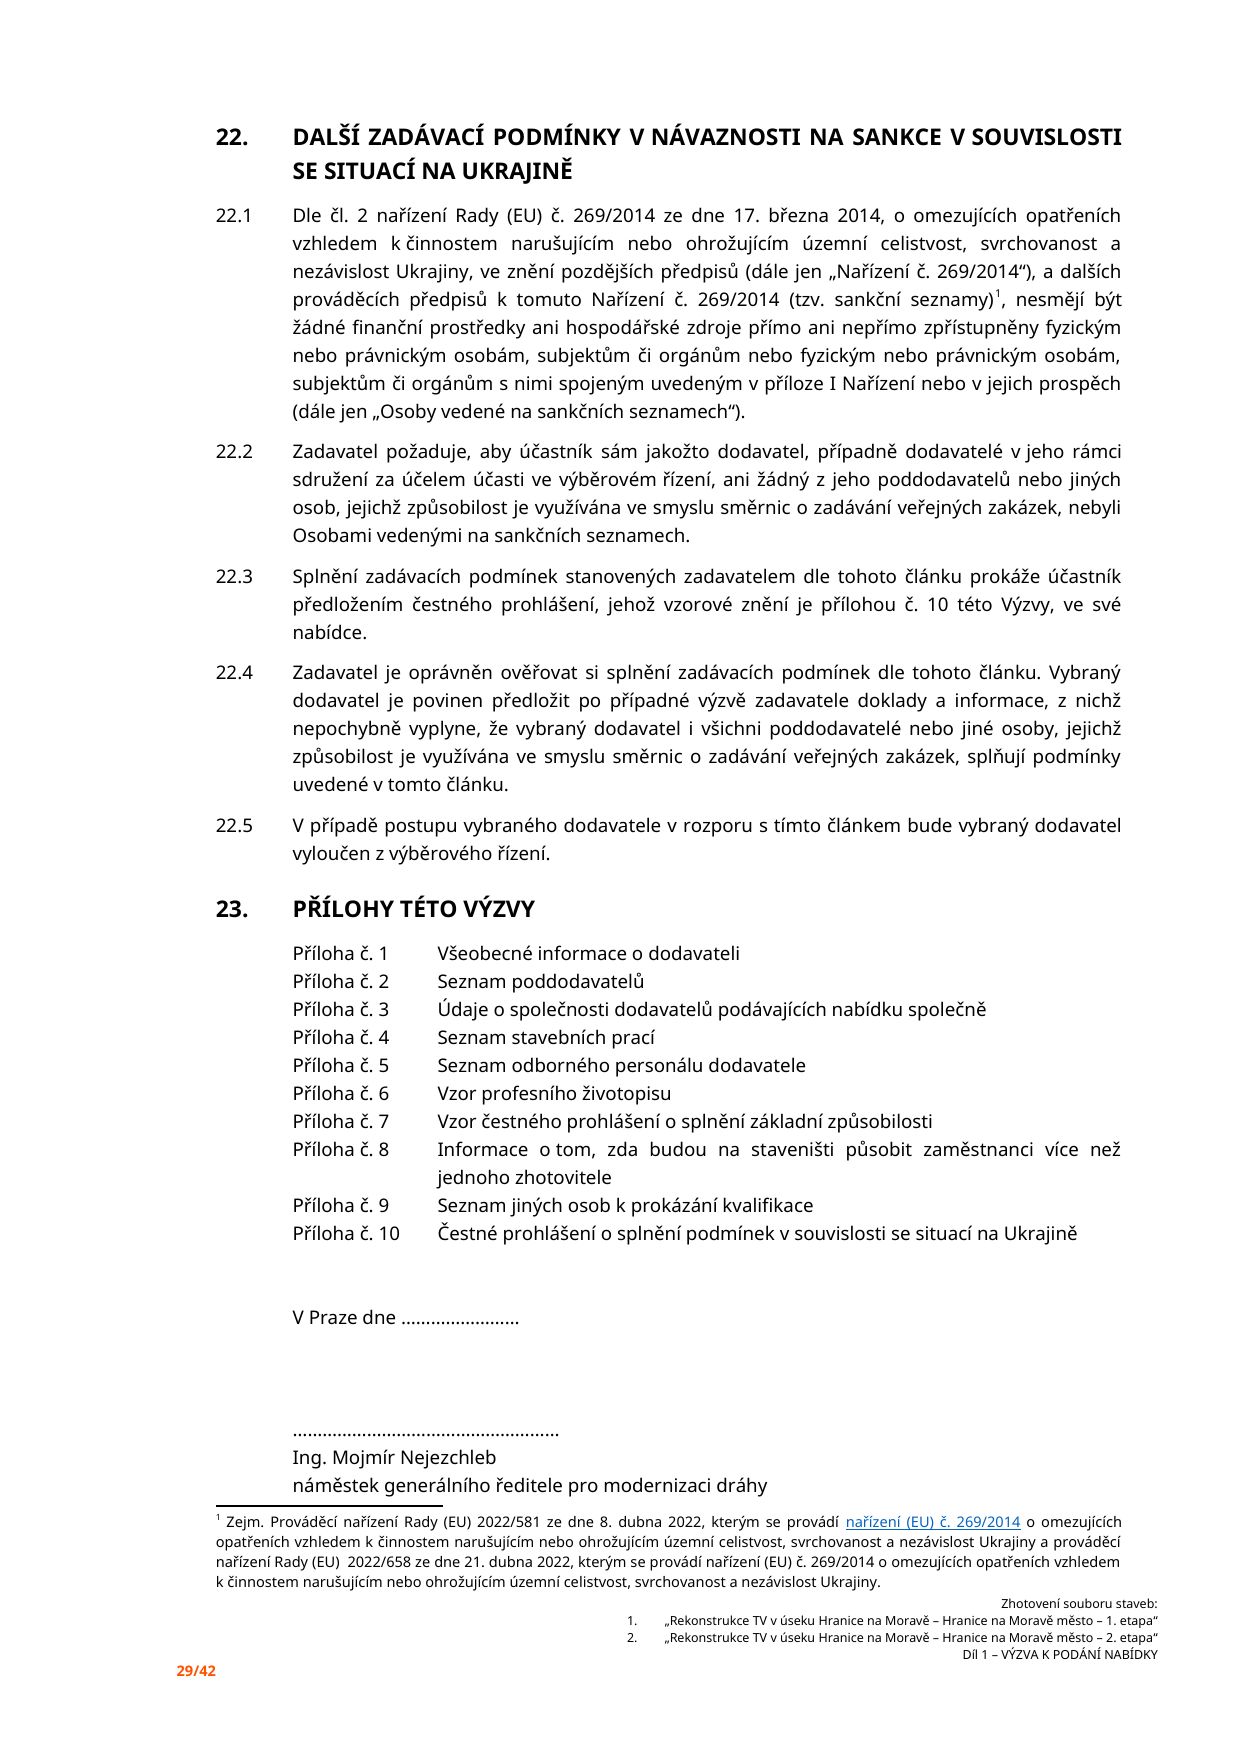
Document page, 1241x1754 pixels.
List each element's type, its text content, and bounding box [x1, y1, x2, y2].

text PŘÍLOHY TÉTO VÝZVY [216, 893, 1122, 924]
text Příloha č. 4 Seznam stavebních prací [292, 1024, 1122, 1050]
text Příloha č. 1 Všeobecné informace o dodavateli [292, 940, 1122, 966]
text Zadavatel požaduje, aby účastník sám jakožto dodavatel, případně dodavatelé v jeho rámci sdružení za účelem účasti ve výběrovém řízení, ani žádný z jeho poddodavatelů nebo jiných osob, jejichž způsobilost je využívána ve smyslu směrnic o zadávání veřejných zakázek, nebyli Osobami vedenými na sankčních seznamech. [216, 438, 1122, 548]
text náměstek generálního ředitele pro modernizaci dráhy [292, 1473, 1122, 1498]
text Dle čl. 2 nařízení Rady (EU) č. 269/2014 ze dne 17. března 2014, o omezujících opatřeních vzhledem k činnostem narušujícím nebo ohrožujícím územní celistvost, svrchovanost a nezávislost Ukrajiny, ve znění pozdějších předpisů (dále jen „Nařízení č. 269/2014“), a dalších prováděcích předpisů k tomuto Nařízení č. 269/2014 (tzv. sankční seznamy), nesmějí být žádné finanční prostředky ani hospodářské zdroje přímo ani nepřímo zpřístupněny fyzickým nebo právnickým osobám, subjektům či orgánům nebo fyzickým nebo právnickým osobám, subjektům či orgánům s nimi spojeným uvedeným v příloze I Nařízení nebo v jejich prospěch (dále jen „Osoby vedené na sankčních seznamech“). [216, 202, 1122, 423]
text V Praze dne …………………… [292, 1304, 1122, 1330]
text Příloha č. 5 Seznam odborného personálu dodavatele [292, 1052, 1122, 1078]
text Příloha č. 2 Seznam poddodavatelů [292, 968, 1122, 994]
text V případě postupu vybraného dodavatele v rozporu s tímto článkem bude vybraný dodavatel vyloučen z výběrového řízení. [216, 812, 1122, 866]
text Příloha č. 10 Čestné prohlášení o splnění podmínek v souvislosti se situací na Ukrajině [292, 1220, 1122, 1246]
text Příloha č. 3 Údaje o společnosti dodavatelů podávajících nabídku společně [292, 996, 1122, 1022]
text Další zadávací podmínky v návaznosti na sankce v souvislosti se situací na Ukrajině [216, 121, 1122, 186]
text ……………………………………………… [292, 1417, 1122, 1442]
text Ing. Mojmír Nejezchleb [292, 1444, 1122, 1470]
text Příloha č. 9 Seznam jiných osob k prokázání kvalifikace [292, 1192, 1122, 1218]
text Příloha č. 6 Vzor profesního životopisu [292, 1080, 1122, 1106]
text Zadavatel je oprávněn ověřovat si splnění zadávacích podmínek dle tohoto článku. Vybraný dodavatel je povinen předložit po případné výzvě zadavatele doklady a informace, z nichž nepochybně vyplyne, že vybraný dodavatel i všichni poddodavatelé nebo jiné osoby, jejichž způsobilost je využívána ve smyslu směrnic o zadávání veřejných zakázek, splňují podmínky uvedené v tomto článku. [216, 660, 1122, 797]
text Příloha č. 8 Informace o tom, zda budou na staveništi působit zaměstnanci více než jednoho zhotovitele [292, 1136, 1122, 1190]
text Splnění zadávacích podmínek stanovených zadavatelem dle tohoto článku prokáže účastník předložením čestného prohlášení, jehož vzorové znění je přílohou č. 10 této Výzvy, ve své nabídce. [216, 563, 1122, 645]
text Příloha č. 7 Vzor čestného prohlášení o splnění základní způsobilosti [292, 1108, 1122, 1134]
